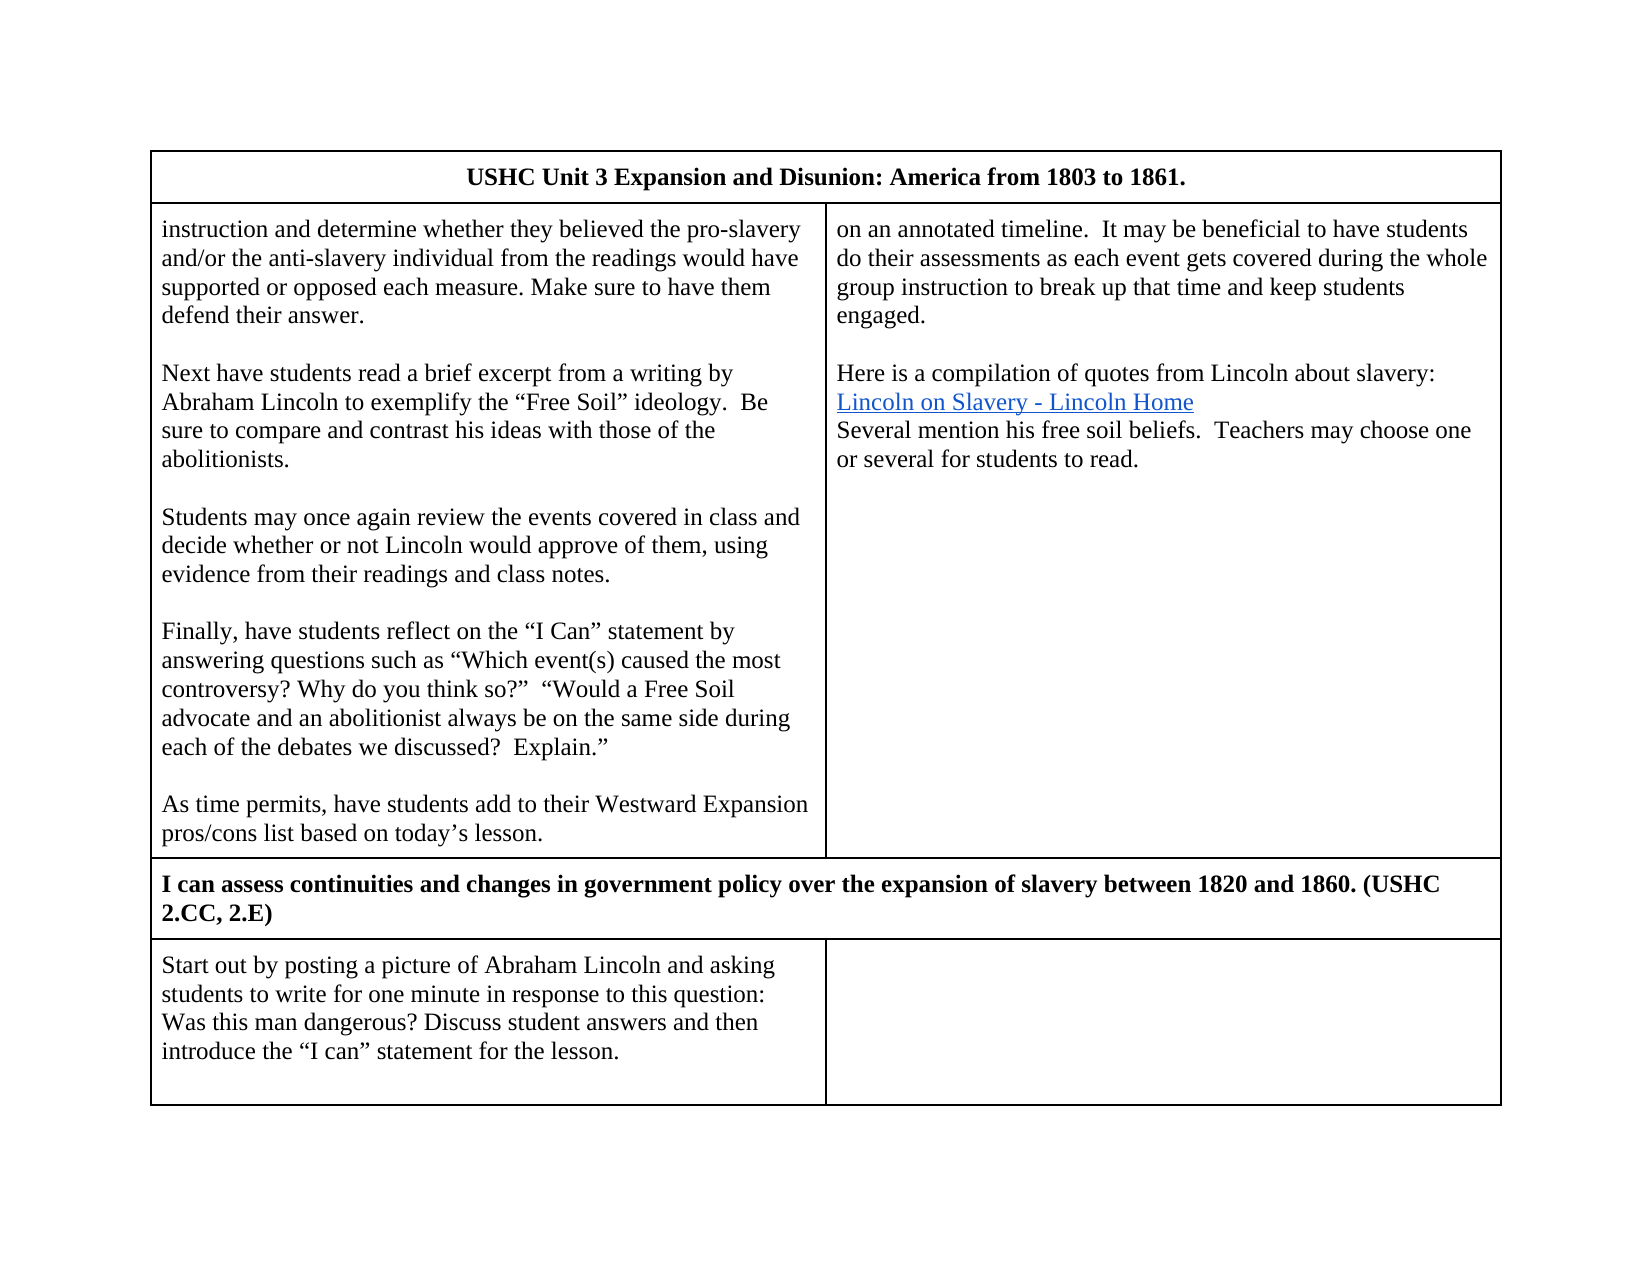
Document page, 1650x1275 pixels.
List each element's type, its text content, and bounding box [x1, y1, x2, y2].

table_cell I can assess continuities and changes in government policy over the expansion of slavery between 1820 and 1860. (USHC 2.CC, 2.E) [152, 859, 1500, 937]
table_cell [152, 204, 825, 857]
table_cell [152, 940, 825, 1104]
table_header USHC Unit 3 Expansion and Disunion: America from 1803 to 1861. [152, 152, 1500, 202]
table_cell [827, 940, 1500, 1104]
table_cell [827, 204, 1500, 857]
